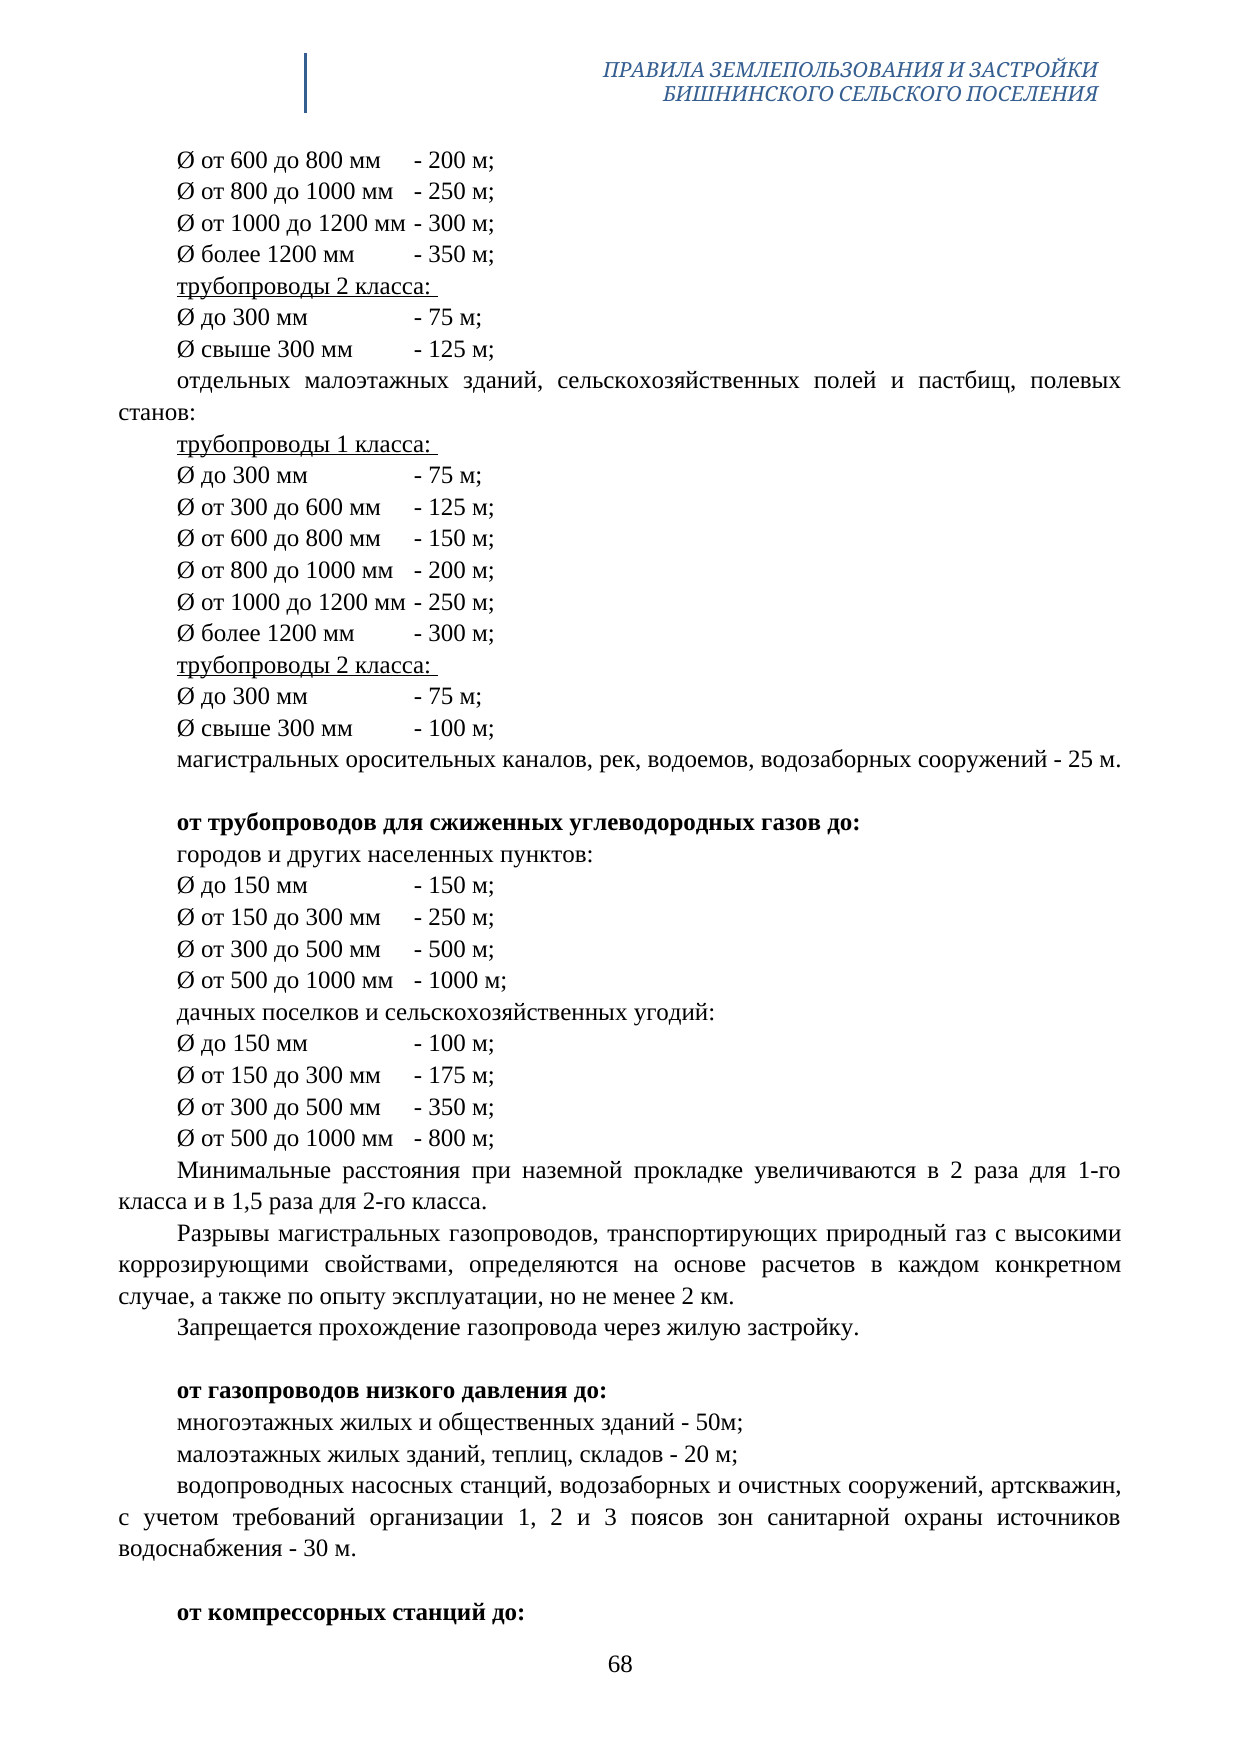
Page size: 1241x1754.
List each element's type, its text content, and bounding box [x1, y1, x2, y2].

text трубопроводы 2 класса: [118, 650, 1122, 678]
text от трубопроводов для сжиженных углеводородных газов до: [118, 807, 1122, 836]
text Ø до 300 мм - 75 м; [118, 302, 1122, 331]
text трубопроводы 1 класса: [118, 429, 1122, 457]
text Ø от 1000 до 1200 мм - 300 м; [118, 208, 1122, 237]
text Ø от 800 до 1000 мм - 250 м; [118, 176, 1122, 205]
text Ø от 300 до 600 мм - 125 м; [118, 492, 1122, 521]
text Ø от 600 до 800 мм - 150 м; [118, 523, 1122, 552]
text Ø от 300 до 500 мм - 500 м; [118, 934, 1122, 962]
text магистральных оросительных каналов, рек, водоемов, водозаборных сооружений - 25 м. [118, 744, 1122, 773]
text Ø до 300 мм - 75 м; [118, 681, 1122, 710]
text Ø от 500 до 1000 мм - 800 м; [118, 1123, 1122, 1152]
text Ø от 800 до 1000 мм - 200 м; [118, 555, 1122, 584]
text от газопроводов низкого давления до: [118, 1376, 1122, 1404]
text многоэтажных жилых и общественных зданий - 50м; [118, 1407, 1122, 1436]
text Ø свыше 300 мм - 125 м; [118, 334, 1122, 363]
text от компрессорных станций до: [118, 1597, 1122, 1625]
text Минимальные расстояния при наземной прокладке увеличиваются в 2 раза для 1-го класса и в 1,5 раза для 2-го класса. [118, 1155, 1122, 1215]
text Ø от 500 до 1000 мм - 1000 м; [118, 965, 1122, 994]
text Ø от 600 до 800 мм - 200 м; [118, 145, 1122, 173]
text городов и других населенных пунктов: [118, 839, 1122, 868]
text водопроводных насосных станций, водозаборных и очистных сооружений, артскважин, с учетом требований организации 1, 2 и 3 поясов зон санитарной охраны источников водоснабжения - 30 м. [118, 1470, 1122, 1562]
text Ø от 1000 до 1200 мм - 250 м; [118, 587, 1122, 615]
text Ø от 300 до 500 мм - 350 м; [118, 1092, 1122, 1120]
text Ø свыше 300 мм - 100 м; [118, 713, 1122, 742]
text Ø до 150 мм - 100 м; [118, 1028, 1122, 1057]
text отдельных малоэтажных зданий, сельскохозяйственных полей и пастбищ, полевых станов: [118, 366, 1122, 426]
text дачных поселков и сельскохозяйственных угодий: [118, 997, 1122, 1026]
text Ø более 1200 мм - 300 м; [118, 618, 1122, 647]
text Ø от 150 до 300 мм - 250 м; [118, 902, 1122, 931]
text Ø до 150 мм - 150 м; [118, 871, 1122, 899]
text Ø от 150 до 300 мм - 175 м; [118, 1060, 1122, 1089]
text малоэтажных жилых зданий, теплиц, складов - 20 м; [118, 1439, 1122, 1467]
text Ø более 1200 мм - 350 м; [118, 239, 1122, 268]
text Ø до 300 мм - 75 м; [118, 460, 1122, 489]
text Запрещается прохождение газопровода через жилую застройку. [118, 1312, 1122, 1341]
text трубопроводы 2 класса: [118, 271, 1122, 300]
text Разрывы магистральных газопроводов, транспортирующих природный газ с высокими коррозирующими свойствами, определяются на основе расчетов в каждом конкретном случае, а также по опыту эксплуатации, но не менее 2 км. [118, 1218, 1122, 1310]
